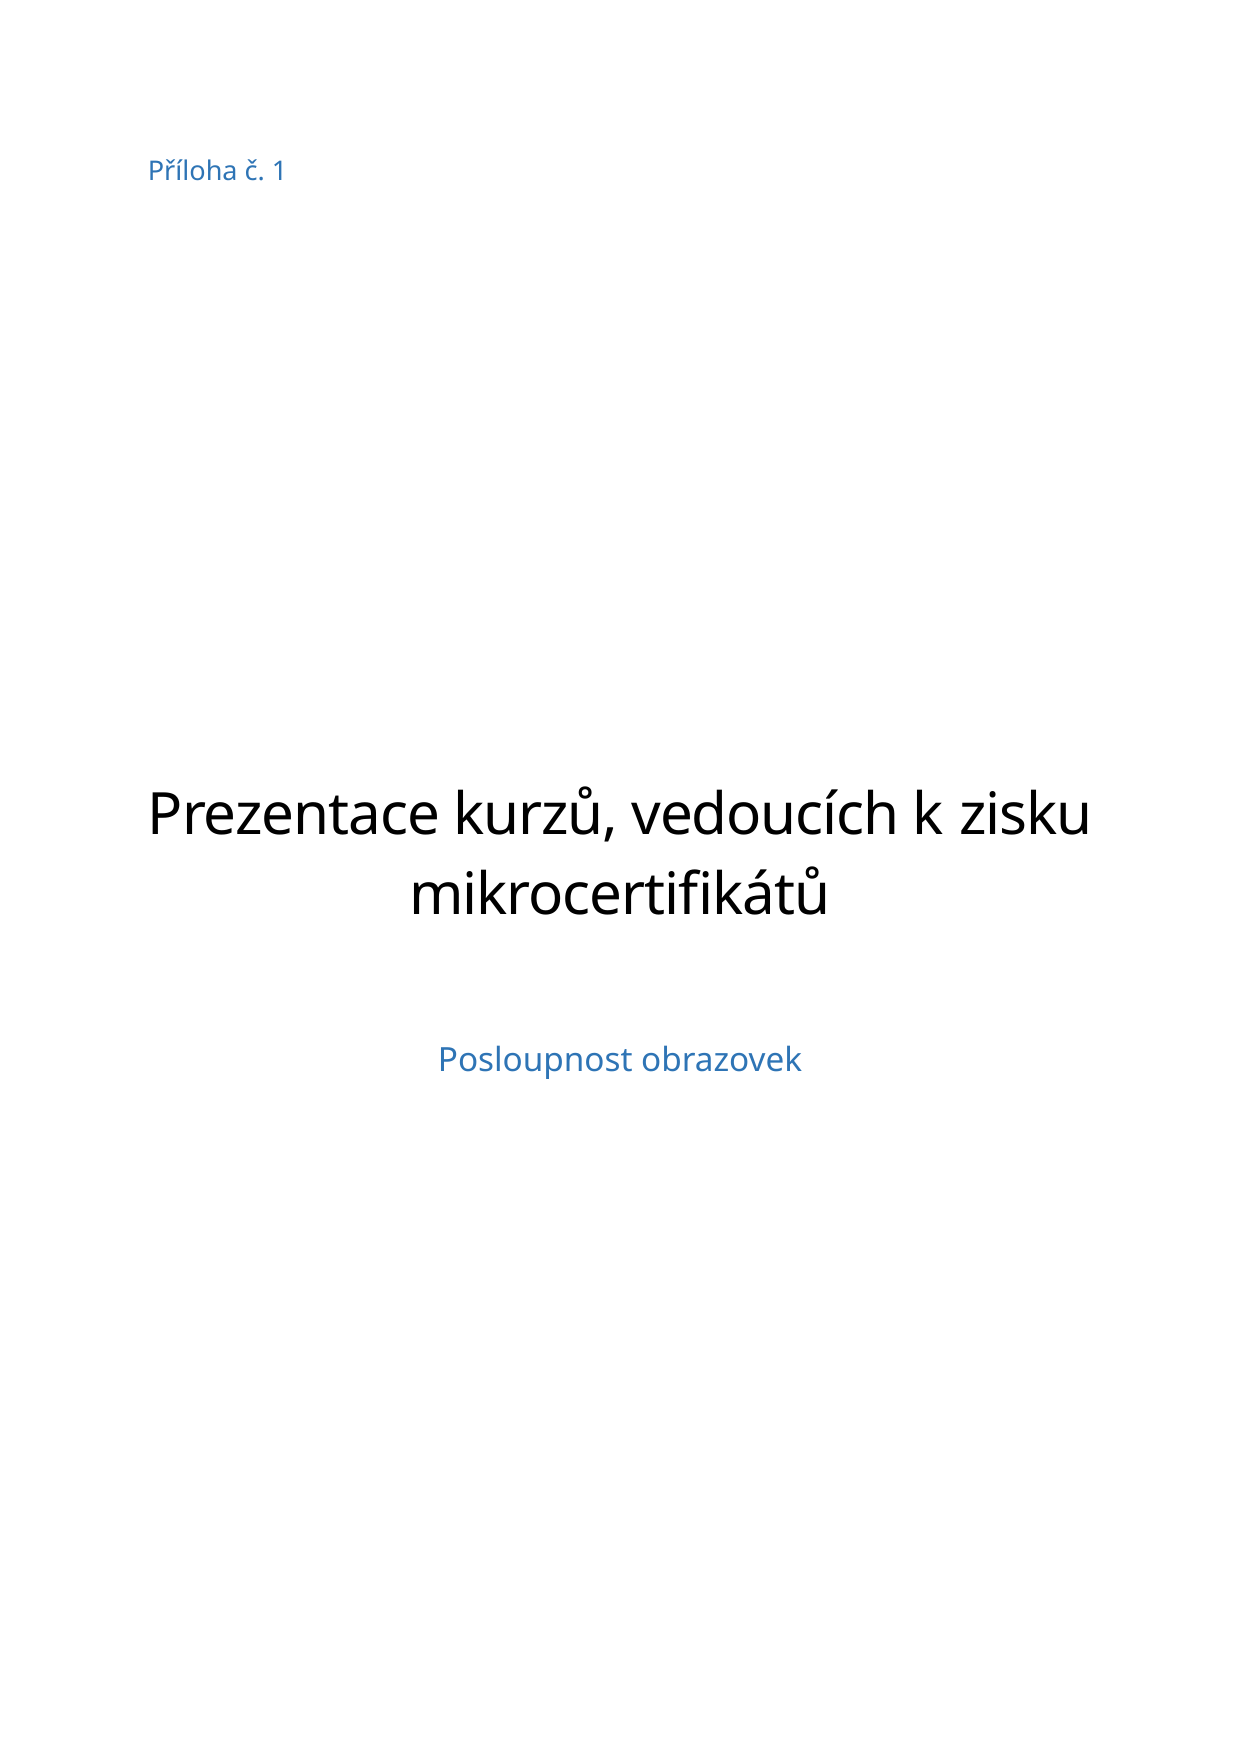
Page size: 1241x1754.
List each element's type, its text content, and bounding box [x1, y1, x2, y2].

subtitle Posloupnost obrazovek [148, 1036, 1093, 1081]
subtitle Příloha č. 1 [148, 152, 1093, 189]
title Prezentace kurzů, vedoucích k zisku mikrocertifikátů [148, 772, 1093, 931]
